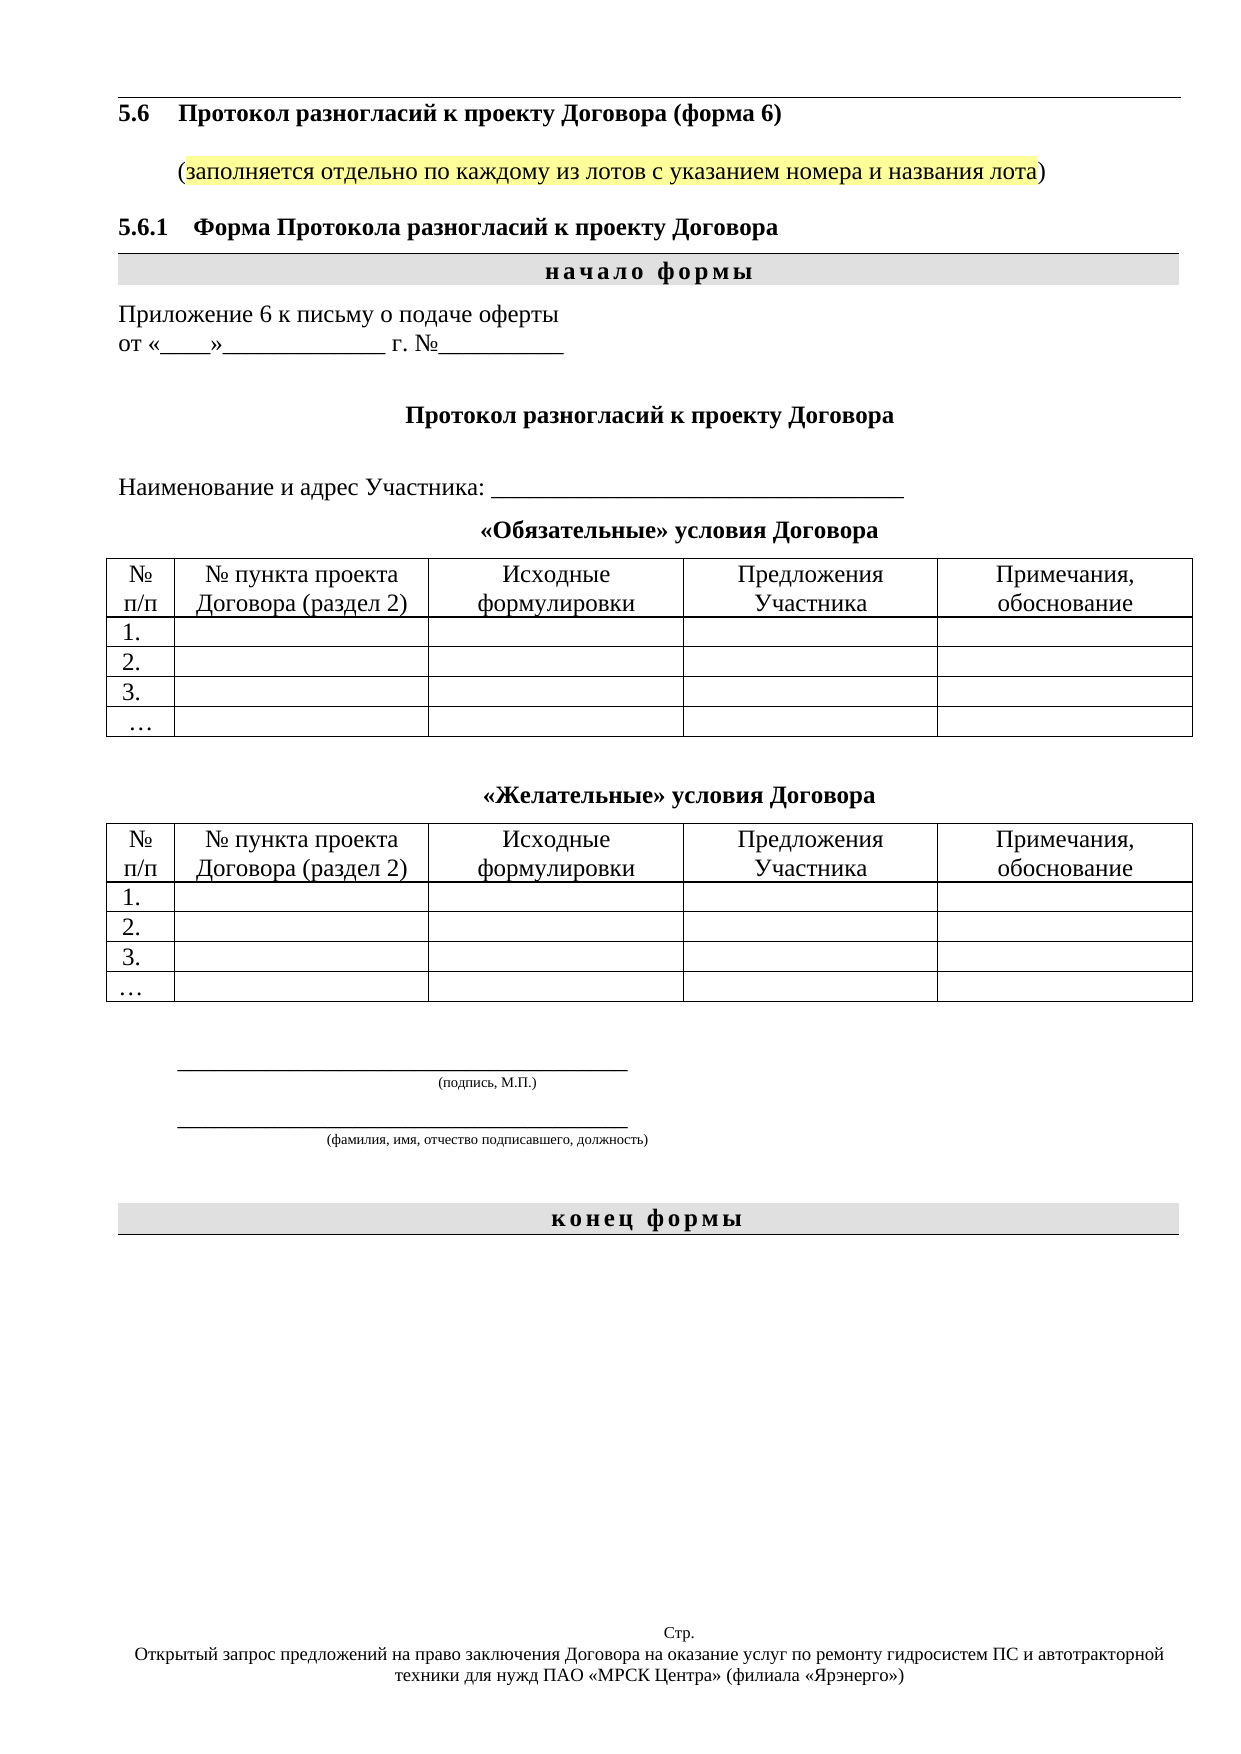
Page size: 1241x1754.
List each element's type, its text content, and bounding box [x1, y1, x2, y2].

table_cell [107, 912, 174, 941]
table_cell [938, 883, 1192, 911]
table_cell [938, 677, 1192, 706]
text (подпись, М.П.) [118, 1073, 797, 1102]
table_header № п/п [107, 824, 174, 881]
table_cell … [107, 707, 174, 736]
table_cell [175, 942, 428, 971]
table_header Предложения Участника [684, 824, 937, 881]
table_header Примечания, обоснование [938, 824, 1192, 881]
text «Желательные» условия Договора [118, 780, 1181, 808]
table_cell [429, 942, 683, 971]
table_cell [175, 707, 428, 736]
table_header № пункта проекта Договора (раздел 2) [175, 559, 428, 616]
table_header Примечания, обоснование [938, 559, 1192, 616]
text ____________________________________ [118, 1045, 1181, 1073]
table_cell [429, 912, 683, 941]
table_cell [175, 647, 428, 676]
table_cell [429, 707, 683, 736]
text «Обязательные» условия Договора [118, 515, 1181, 543]
table_cell [175, 677, 428, 706]
table_header Исходные формулировки [429, 559, 683, 616]
table_header № пункта проекта Договора (раздел 2) [175, 824, 428, 881]
table_cell [175, 912, 428, 941]
table_cell [107, 647, 174, 676]
table_cell [107, 618, 174, 646]
table_header Предложения Участника [684, 559, 937, 616]
table_cell [175, 618, 428, 646]
text Наименование и адрес Участника: _________________________________ [118, 472, 1181, 500]
table_cell [684, 647, 937, 676]
table_cell [429, 677, 683, 706]
table_cell [938, 618, 1192, 646]
table_cell [938, 942, 1192, 971]
table_cell … [107, 972, 174, 1001]
text (фамилия, имя, отчество подписавшего, должность) [118, 1131, 797, 1160]
table_cell [938, 912, 1192, 941]
subtitle Протокол разногласий к проекту Договора (форма 6) [118, 98, 1181, 127]
table_cell [684, 618, 937, 646]
table_header Исходные формулировки [429, 824, 683, 881]
table_cell [429, 883, 683, 911]
table_cell [684, 972, 937, 1001]
table_cell [938, 647, 1192, 676]
table_cell [684, 707, 937, 736]
table_cell [175, 972, 428, 1001]
table_cell [429, 972, 683, 1001]
table_cell [175, 883, 428, 911]
table_cell [684, 942, 937, 971]
text начало формы [118, 254, 1179, 285]
text ____________________________________ [118, 1102, 1181, 1131]
table_header № п/п [107, 559, 174, 616]
table_cell [938, 707, 1192, 736]
table_cell [684, 883, 937, 911]
table_cell [429, 618, 683, 646]
table_cell [938, 972, 1192, 1001]
text конец формы [118, 1203, 1179, 1234]
table_cell [429, 647, 683, 676]
text Протокол разногласий к проекту Договора [118, 400, 1181, 428]
table_cell [107, 942, 174, 971]
table_cell [107, 677, 174, 706]
text Приложение 6 к письму о подаче оферты от «____»_____________ г. №__________ [118, 299, 1181, 357]
table_cell [684, 912, 937, 941]
table_cell [684, 677, 937, 706]
table_cell [107, 883, 174, 911]
subtitle Форма Протокола разногласий к проекту Договора [118, 212, 1181, 240]
